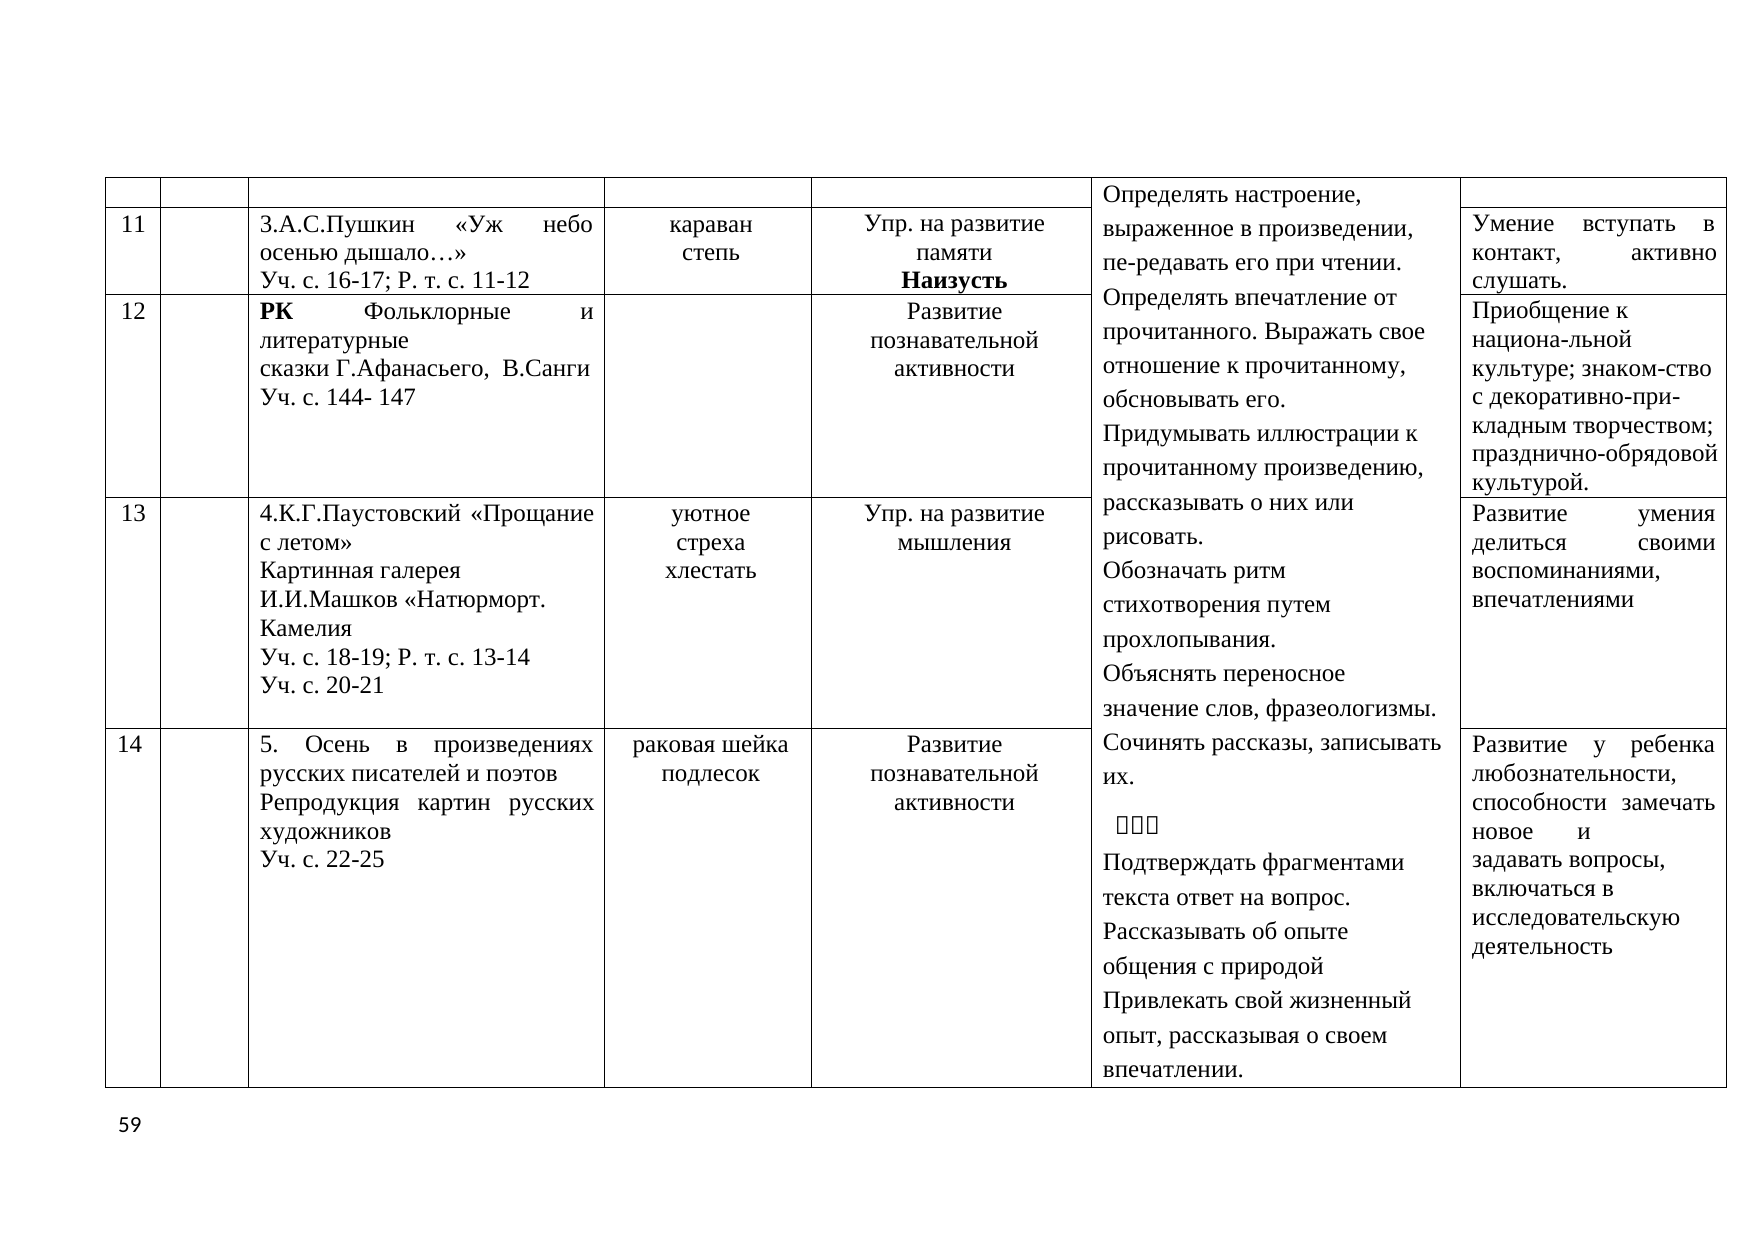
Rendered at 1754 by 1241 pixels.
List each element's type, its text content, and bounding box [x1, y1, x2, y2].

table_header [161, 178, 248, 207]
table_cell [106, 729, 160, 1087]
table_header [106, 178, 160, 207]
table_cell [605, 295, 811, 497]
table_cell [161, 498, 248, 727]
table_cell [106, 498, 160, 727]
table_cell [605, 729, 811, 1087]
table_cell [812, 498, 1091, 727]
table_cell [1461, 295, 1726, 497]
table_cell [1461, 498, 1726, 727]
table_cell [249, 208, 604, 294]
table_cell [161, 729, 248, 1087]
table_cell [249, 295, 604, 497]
text 59 [118, 1110, 1730, 1138]
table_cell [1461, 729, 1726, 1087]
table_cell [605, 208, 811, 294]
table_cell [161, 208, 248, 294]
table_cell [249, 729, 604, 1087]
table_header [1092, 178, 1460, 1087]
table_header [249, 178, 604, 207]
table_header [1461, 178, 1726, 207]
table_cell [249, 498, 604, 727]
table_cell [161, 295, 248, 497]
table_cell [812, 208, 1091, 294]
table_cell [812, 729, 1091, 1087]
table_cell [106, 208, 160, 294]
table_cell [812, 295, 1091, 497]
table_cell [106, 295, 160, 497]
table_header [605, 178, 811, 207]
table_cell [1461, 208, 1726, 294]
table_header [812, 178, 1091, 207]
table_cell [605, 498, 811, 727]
